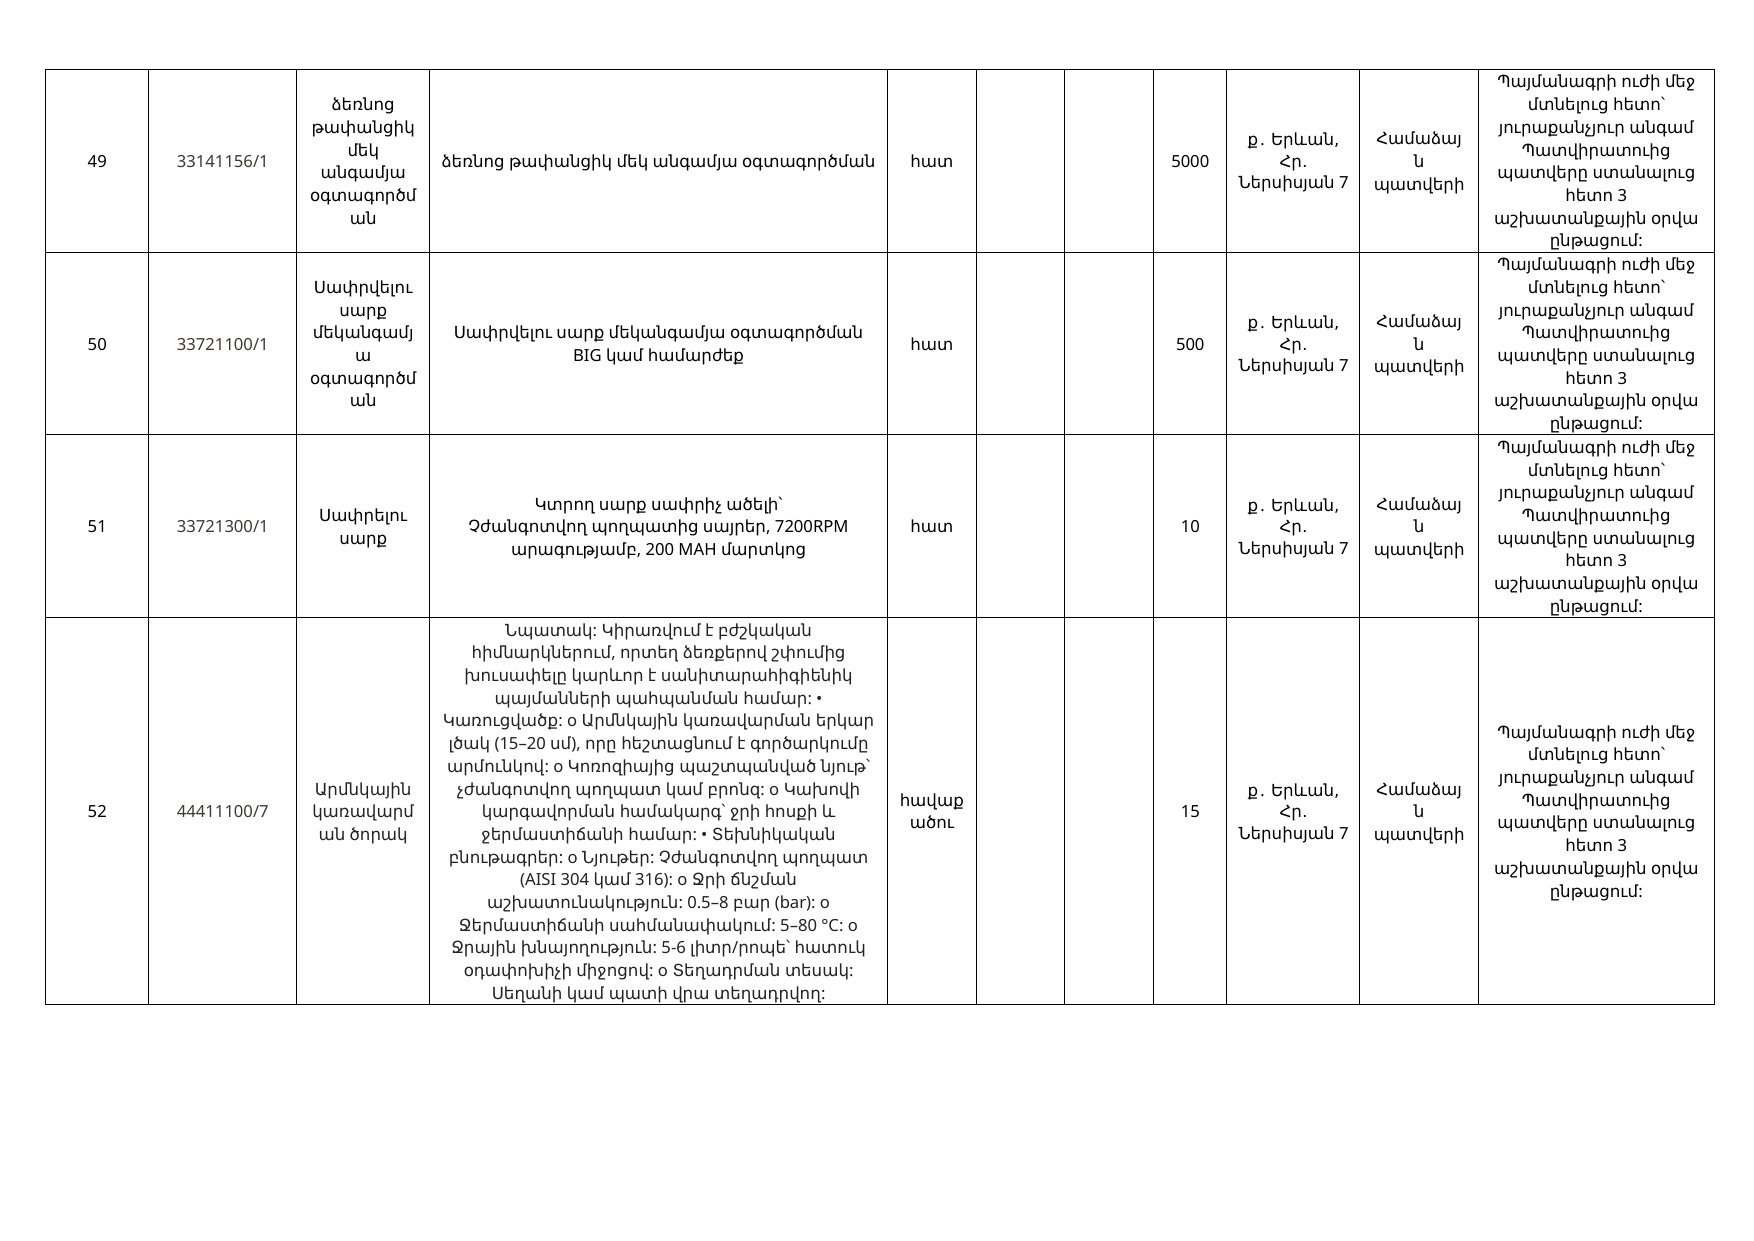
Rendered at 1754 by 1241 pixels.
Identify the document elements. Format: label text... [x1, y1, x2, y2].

table_cell Պայմանագրի ուժի մեջ մտնելուց հետո՝ յուրաքանչյուր անգամ Պատվիրատուից պատվերը ստանալուց հետո 3 աշխատանքային օրվա ընթացում: [1479, 435, 1714, 617]
table_cell 51 [46, 435, 148, 617]
table_cell 49 [46, 70, 148, 252]
table_cell Սափրվելու սարք մեկանգամյա օգտագործման BIG կամ համարժեք [430, 253, 887, 434]
table_cell [977, 618, 1064, 1004]
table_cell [1479, 618, 1714, 1004]
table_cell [1227, 70, 1359, 252]
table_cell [1479, 70, 1714, 252]
table_cell հավաքածու [888, 618, 976, 1004]
table_cell հատ [888, 435, 976, 617]
table_cell հատ [888, 253, 976, 434]
table_cell 10 [1154, 435, 1226, 617]
table_cell ձեռնոց թափանցիկ մեկ անգամյա օգտագործման [297, 70, 429, 252]
table_cell Համաձայն պատվերի [1360, 253, 1478, 434]
table_cell ք․ Երևան, Հր․ Ներսիսյան 7 [1227, 435, 1359, 617]
table_cell 52 [46, 618, 148, 1004]
table_cell 33721100/1 [149, 253, 296, 434]
table_cell Սափրելու սարք [297, 435, 429, 617]
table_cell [1227, 618, 1359, 1004]
table_cell 44411100/7 [149, 618, 296, 1004]
table_cell Պայմանագրի ուժի մեջ մտնելուց հետո՝ յուրաքանչյուր անգամ Պատվիրատուից պատվերը ստանալուց հետո 3 աշխատանքային օրվա ընթացում: [1479, 253, 1714, 434]
table_cell Կտրող սարք սափրիչ ածելի՝ Չժանգոտվող պողպատից սայրեր, 7200RPM արագությամբ, 200 MAH մարտկոց [430, 435, 887, 617]
table_cell 50 [46, 253, 148, 434]
table_cell ձեռնոց թափանցիկ մեկ անգամյա օգտագործման [430, 70, 887, 252]
table_cell 15 [1154, 618, 1226, 1004]
table_cell ք․ Երևան, Հր․ Ներսիսյան 7 [1227, 253, 1359, 434]
table_cell [977, 70, 1064, 252]
table_cell Համաձայն պատվերի [1360, 618, 1478, 1004]
table_cell [1065, 618, 1153, 1004]
table_cell [977, 253, 1064, 434]
table_cell 33721300/1 [149, 435, 296, 617]
table_cell Համաձայն պատվերի [1360, 435, 1478, 617]
table_cell [977, 435, 1064, 617]
table_cell [1065, 435, 1153, 617]
table_cell 500 [1154, 253, 1226, 434]
table_cell 33141156/1 [149, 70, 296, 252]
table_cell [1065, 70, 1153, 252]
table_cell 5000 [1154, 70, 1226, 252]
table_cell Սափրվելու սարք մեկանգամյա օգտագործման [297, 253, 429, 434]
table_cell հատ [888, 70, 976, 252]
table_cell Արմնկային կառավարման ծորակ [297, 618, 429, 1004]
table_cell Համաձայն պատվերի [1360, 70, 1478, 252]
table_cell [1065, 253, 1153, 434]
table_cell Նպատակ: Կիրառվում է բժշկական հիմնարկներում, որտեղ ձեռքերով շփումից խուսափելը կարևոր է սանիտարահիգիենիկ պայմանների պահպանման համար: • Կառուցվածք: o Արմնկային կառավարման երկար լծակ (15–20 սմ), որը հեշտացնում է գործարկումը արմունկով: o Կոռոզիայից պաշտպանված նյութ՝ չժանգոտվող պողպատ կամ բրոնզ: o Կախովի կարգավորման համակարգ՝ ջրի հոսքի և ջերմաստիճանի համար: • Տեխնիկական բնութագրեր: o Նյութեր: Չժանգոտվող պողպատ (AISI 304 կամ 316): o Ջրի ճնշման աշխատունակություն: 0.5–8 բար (bar): o Ջերմաստիճանի սահմանափակում: 5–80 °C: o Ջրային խնայողություն: 5-6 լիտր/րոպե՝ հատուկ օդափոխիչի միջոցով: o Տեղադրման տեսակ: Սեղանի կամ պատի վրա տեղադրվող: [430, 618, 887, 1004]
